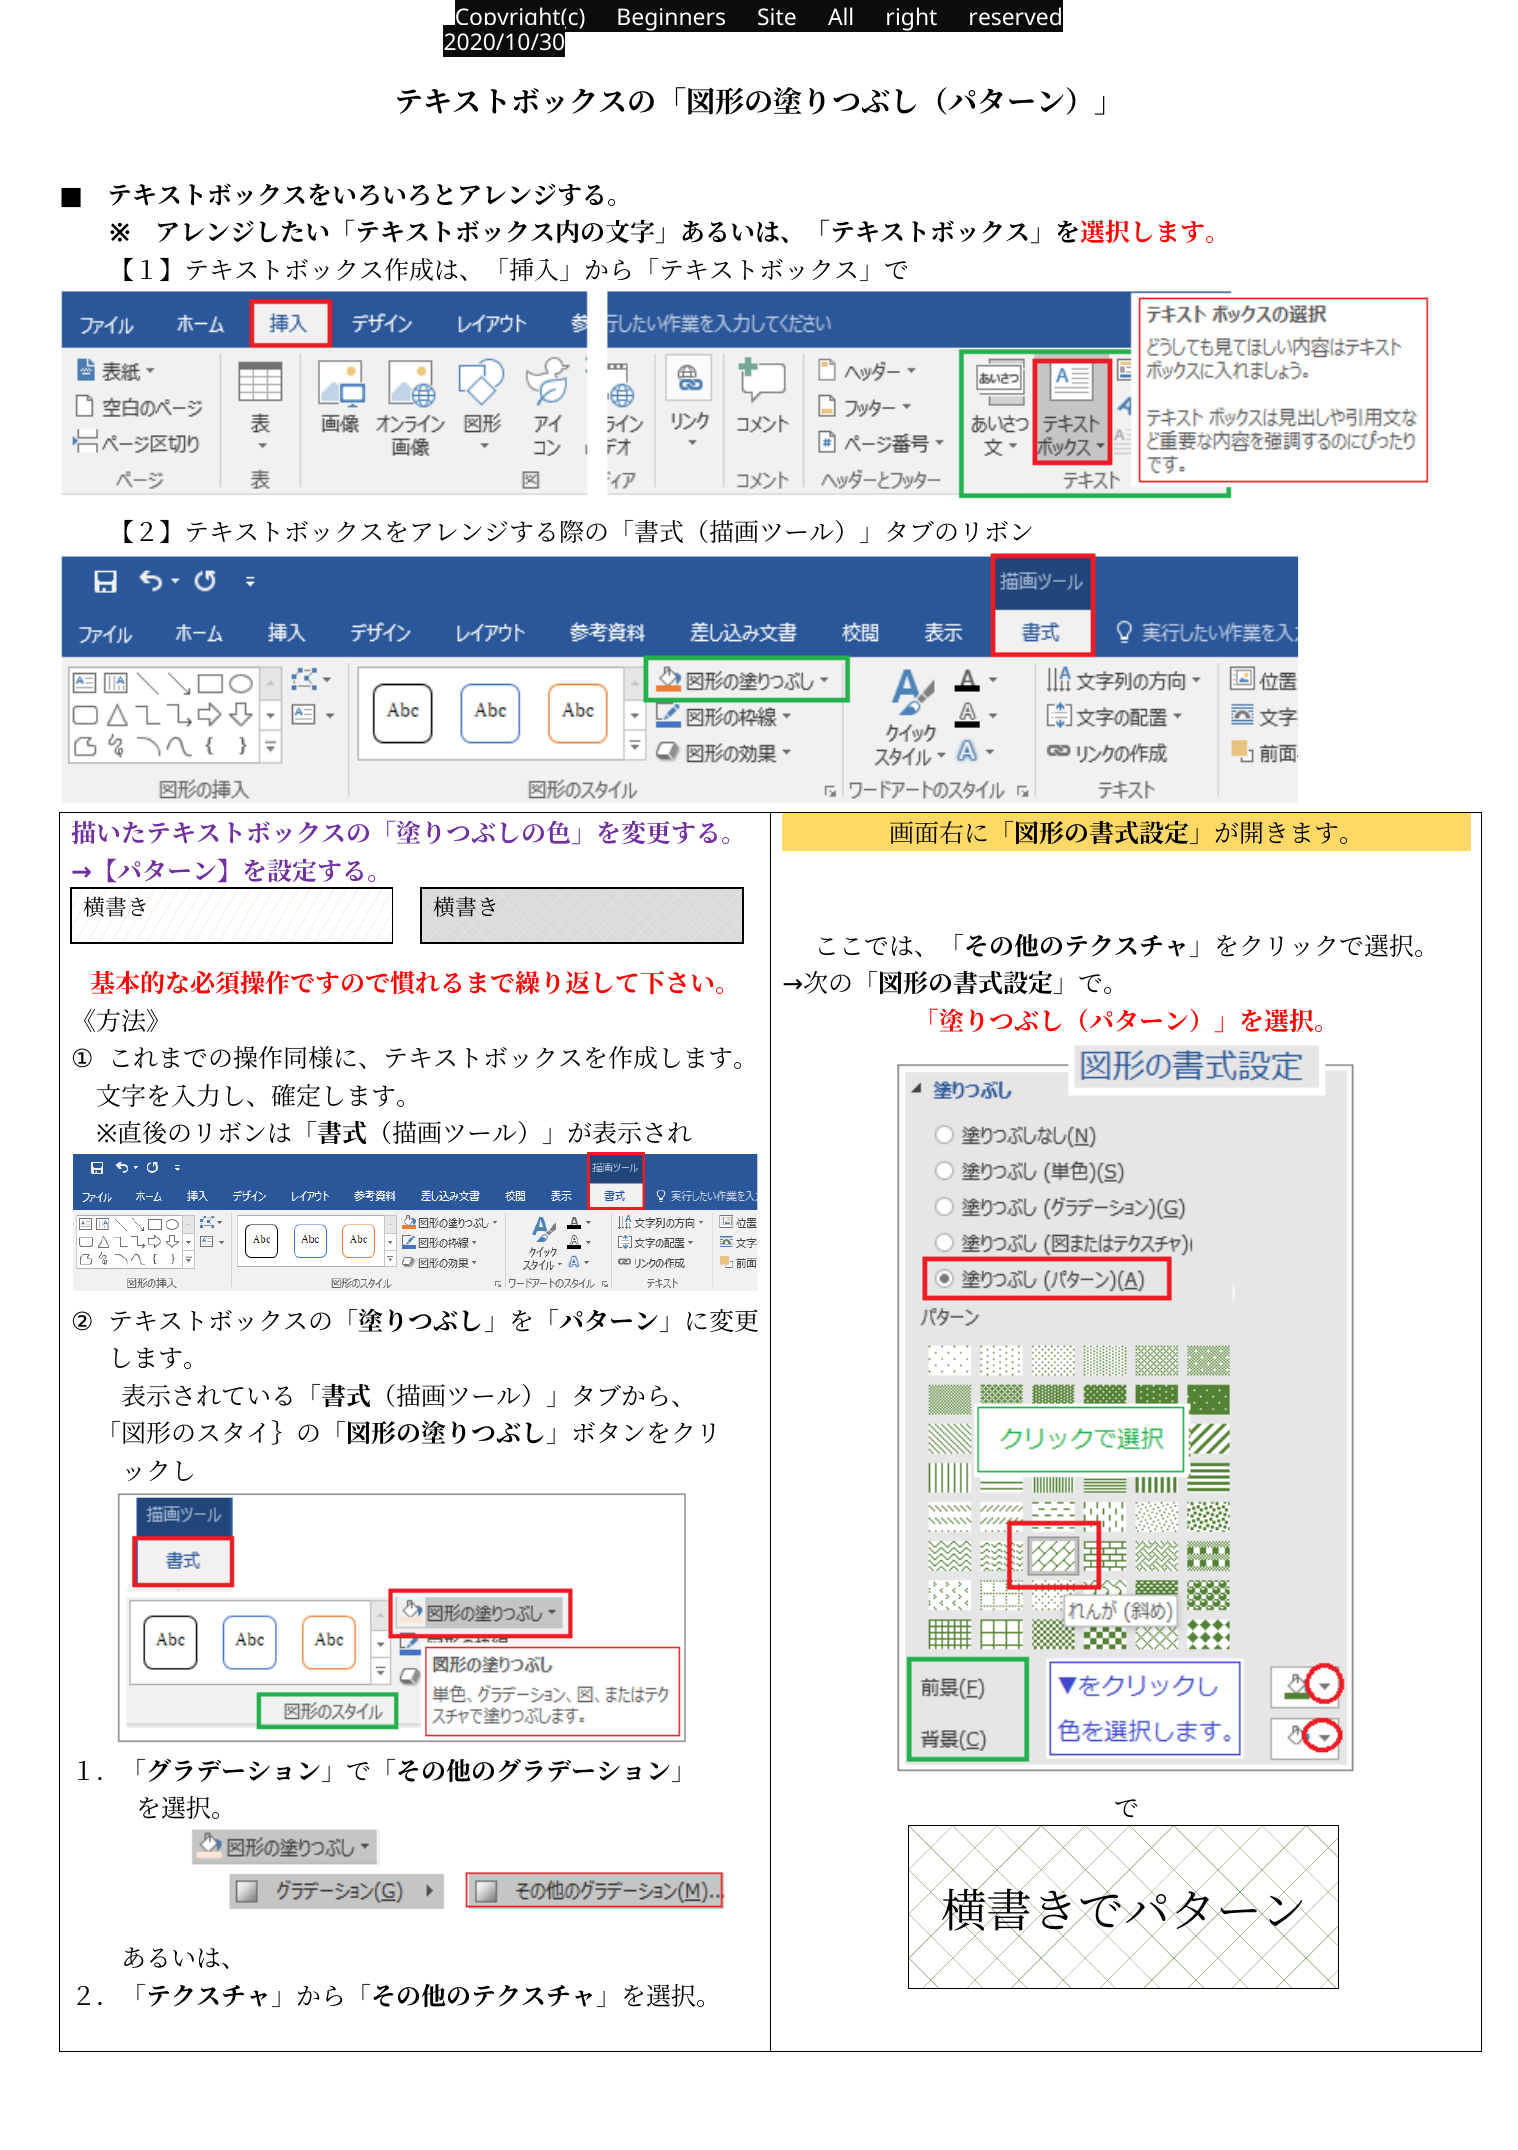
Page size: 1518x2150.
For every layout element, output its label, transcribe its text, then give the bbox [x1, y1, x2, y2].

picture [59, 549, 1299, 808]
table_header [771, 813, 1481, 2051]
picture [114, 1488, 693, 1745]
picture [59, 287, 1433, 503]
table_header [60, 813, 770, 2051]
text ■ テキストボックスをいろいろとアレンジする。 [59, 175, 1459, 212]
text テキストボックスの「図形の塗りつぶし（パターン）」 [59, 62, 1459, 137]
text 【２】テキストボックスをアレンジする際の「書式（描画ツール）」タブのリボン [109, 512, 1459, 550]
text 【１】テキストボックス作成は、「挿入」から「テキストボックス」で [109, 250, 1459, 287]
picture [70, 1150, 758, 1292]
picture [893, 1038, 1360, 1776]
text ※ アレンジしたい「テキストボックス内の文字」あるいは、「テキストボックス」を選択します。 [109, 212, 1459, 250]
picture [186, 1825, 729, 1914]
